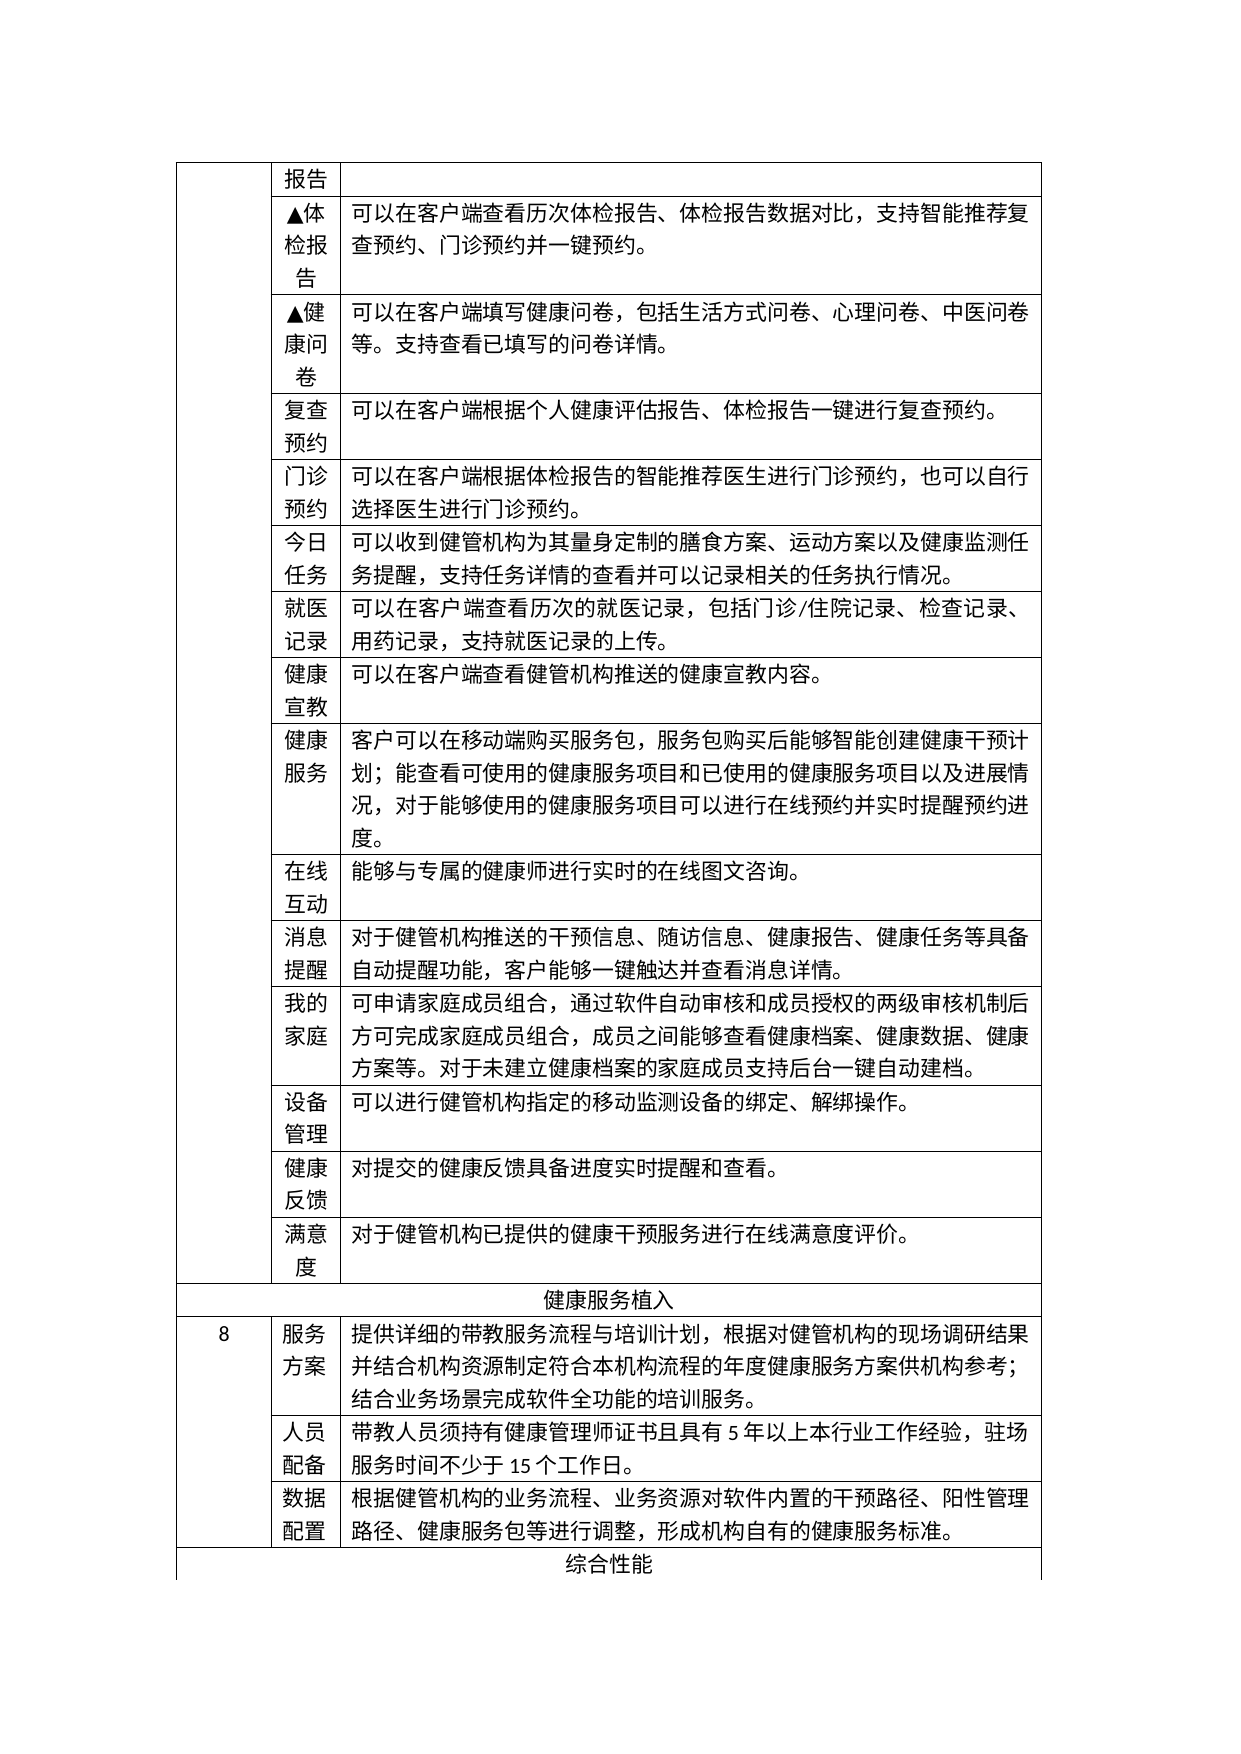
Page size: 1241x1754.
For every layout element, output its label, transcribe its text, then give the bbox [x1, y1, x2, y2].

table_cell ▲体检报告 [272, 197, 340, 294]
table_cell 可申请家庭成员组合，通过软件自动审核和成员授权的两级审核机制后方可完成家庭成员组合，成员之间能够查看健康档案、健康数据、健康方案等。对于未建立健康档案的家庭成员支持后台一键自动建档。 [341, 987, 1041, 1084]
table_cell 可以在客户端查看健管机构推送的健康宣教内容。 [341, 658, 1041, 723]
table_cell 对于健管机构推送的干预信息、随访信息、健康报告、健康任务等具备自动提醒功能，客户能够一键触达并查看消息详情。 [341, 921, 1041, 986]
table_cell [341, 163, 1041, 196]
table_cell 能够与专属的健康师进行实时的在线图文咨询。 [341, 855, 1041, 920]
table_cell 带教人员须持有健康管理师证书且具有5年以上本行业工作经验，驻场服务时间不少于15个工作日。 [341, 1416, 1041, 1481]
table_cell 健康反馈 [272, 1152, 340, 1217]
table_cell 在线互动 [272, 855, 340, 920]
table_cell 健康评估报告 [272, 163, 340, 196]
table_cell 消息提醒 [272, 921, 340, 986]
table_cell 可以进行健管机构指定的移动监测设备的绑定、解绑操作。 [341, 1086, 1041, 1151]
table_cell 健康服务 [272, 724, 340, 854]
table_cell 我的家庭 [272, 987, 340, 1084]
table_cell 提供详细的带教服务流程与培训计划，根据对健管机构的现场调研结果并结合机构资源制定符合本机构流程的年度健康服务方案供机构参考；结合业务场景完成软件全功能的培训服务。 [341, 1317, 1041, 1415]
table_cell 对于健管机构已提供的健康干预服务进行在线满意度评价。 [341, 1218, 1041, 1283]
table_cell 就医记录 [272, 592, 340, 657]
table_cell 健康宣教 [272, 658, 340, 723]
table_cell 客户可以在移动端购买服务包，服务包购买后能够智能创建健康干预计划；能查看可使用的健康服务项目和已使用的健康服务项目以及进展情况，对于能够使用的健康服务项目可以进行在线预约并实时提醒预约进度。 [341, 724, 1041, 854]
table_cell 复查预约 [272, 394, 340, 459]
table_cell 可以在客户端填写健康问卷，包括生活方式问卷、心理问卷、中医问卷等。支持查看已填写的问卷详情。 [341, 295, 1041, 393]
table_cell 数据配置 [272, 1482, 340, 1547]
table_cell 人员配备 [272, 1416, 340, 1481]
table_cell 根据健管机构的业务流程、业务资源对软件内置的干预路径、阳性管理路径、健康服务包等进行调整，形成机构自有的健康服务标准。 [341, 1482, 1041, 1547]
table_cell 健康服务植入 [177, 1284, 1041, 1316]
table_cell 设备管理 [272, 1086, 340, 1151]
table_cell 7 [177, 163, 271, 1283]
table_cell 可以收到健管机构为其量身定制的膳食方案、运动方案以及健康监测任务提醒，支持任务详情的查看并可以记录相关的任务执行情况。 [341, 526, 1041, 591]
table_cell 综合性能 [177, 1548, 1041, 1580]
table_cell 可以在客户端根据体检报告的智能推荐医生进行门诊预约，也可以自行选择医生进行门诊预约。 [341, 460, 1041, 525]
table_cell 可以在客户端查看历次体检报告、体检报告数据对比，支持智能推荐复查预约、门诊预约并一键预约。 [341, 197, 1041, 294]
table_cell 满意度 [272, 1218, 340, 1283]
table_cell 对提交的健康反馈具备进度实时提醒和查看。 [341, 1152, 1041, 1217]
table_cell 可以在客户端查看历次的就医记录，包括门诊/住院记录、检查记录、用药记录，支持就医记录的上传。 [341, 592, 1041, 657]
table_cell ▲健康问卷 [272, 295, 340, 393]
table_cell 服务方案 [272, 1317, 340, 1415]
table_cell 门诊预约 [272, 460, 340, 525]
table_cell 8 [177, 1317, 271, 1547]
table_cell 今日任务 [272, 526, 340, 591]
table_cell 可以在客户端根据个人健康评估报告、体检报告一键进行复查预约。 [341, 394, 1041, 459]
